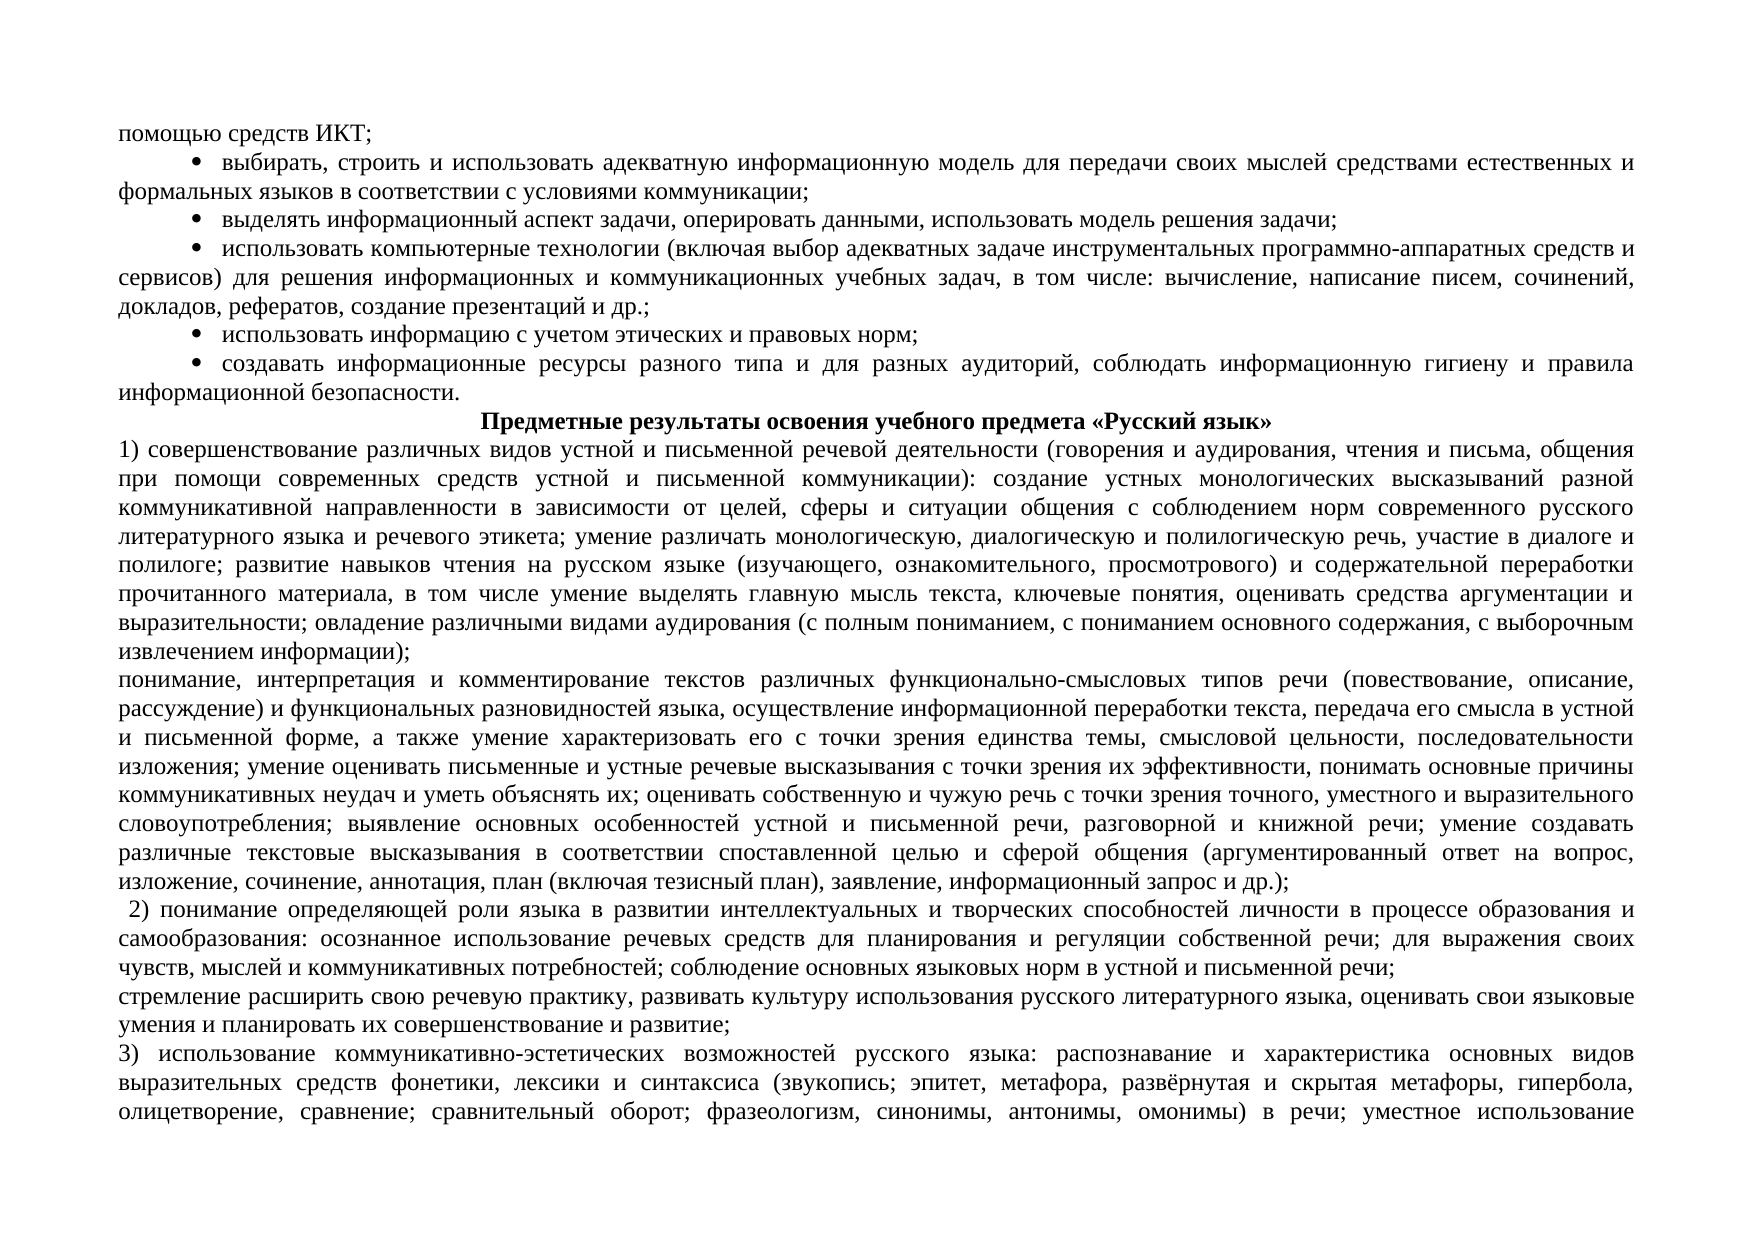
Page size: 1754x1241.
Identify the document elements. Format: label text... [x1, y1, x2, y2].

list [118, 118, 1636, 147]
text Предметные результаты освоения учебного предмета «Русский язык» [118, 406, 1634, 434]
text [118, 1038, 1636, 1124]
list создавать информационные ресурсы разного типа и для разных аудиторий, соблюдать информационную гигиену и правила информационной безопасности. [118, 348, 1636, 406]
list использовать информацию с учетом этических и правовых норм; [118, 319, 1636, 348]
text понимание, интерпретация и комментирование текстов различных функционально-смысловых типов речи (повествование, описание, рассуждение) и функциональных разновидностей языка, осуществление информационной переработки текста, передача его смысла в устной и письменной форме, а также умение характеризовать его с точки зрения единства темы, смысловой цельности, последовательности изложения; умение оценивать письменные и устные речевые высказывания с точки зрения их эффективности, понимать основные причины коммуникативных неудач и уметь объяснять их; оценивать собственную и чужую речь с точки зрения точного, уместного и выразительного словоупотребления; выявление основных особенностей устной и письменной речи, разговорной и книжной речи; умение создавать различные текстовые высказывания в соответствии споставленной целью и сферой общения (аргументированный ответ на вопрос, изложение, сочинение, аннотация, план (включая тезисный план), заявление, информационный запрос и др.); [118, 664, 1636, 894]
text 1) совершенствование различных видов устной и письменной речевой деятельности (говорения и аудирования, чтения и письма, общения при помощи современных средств устной и письменной коммуникации): создание устных монологических высказываний разной коммуникативной направленности в зависимости от целей, сферы и ситуации общения с соблюдением норм современного русского литературного языка и речевого этикета; умение различать монологическую, диалогическую и полилогическую речь, участие в диалоге и полилоге; развитие навыков чтения на русском языке (изучающего, ознакомительного, просмотрового) и содержательной переработки прочитанного материала, в том числе умение выделять главную мысль текста, ключевые понятия, оценивать средства аргументации и выразительности; овладение различными видами аудирования (с полным пониманием, с пониманием основного содержания, с выборочным извлечением информации); [118, 434, 1636, 664]
text 2) понимание определяющей роли языка в развитии интеллектуальных и творческих способностей личности в процессе образования и самообразования: осознанное использование речевых средств для планирования и регуляции собственной речи; для выражения своих чувств, мыслей и коммуникативных потребностей; соблюдение основных языковых норм в устной и письменной речи; [118, 894, 1636, 981]
list выбирать, строить и использовать адекватную информационную модель для передачи своих мыслей средствами естественных и формальных языков в соответствии с условиями коммуникации; [118, 147, 1636, 204]
list выделять информационный аспект задачи, оперировать данными, использовать модель решения задачи; [118, 204, 1636, 233]
list использовать компьютерные технологии (включая выбор адекватных задаче инструментальных программно-аппаратных средств и сервисов) для решения информационных и коммуникационных учебных задач, в том числе: вычисление, написание писем, сочинений, докладов, рефератов, создание презентаций и др.; [118, 233, 1636, 319]
text стремление расширить свою речевую практику, развивать культуру использования русского литературного языка, оценивать свои языковые умения и планировать их совершенствование и развитие; [118, 981, 1636, 1038]
